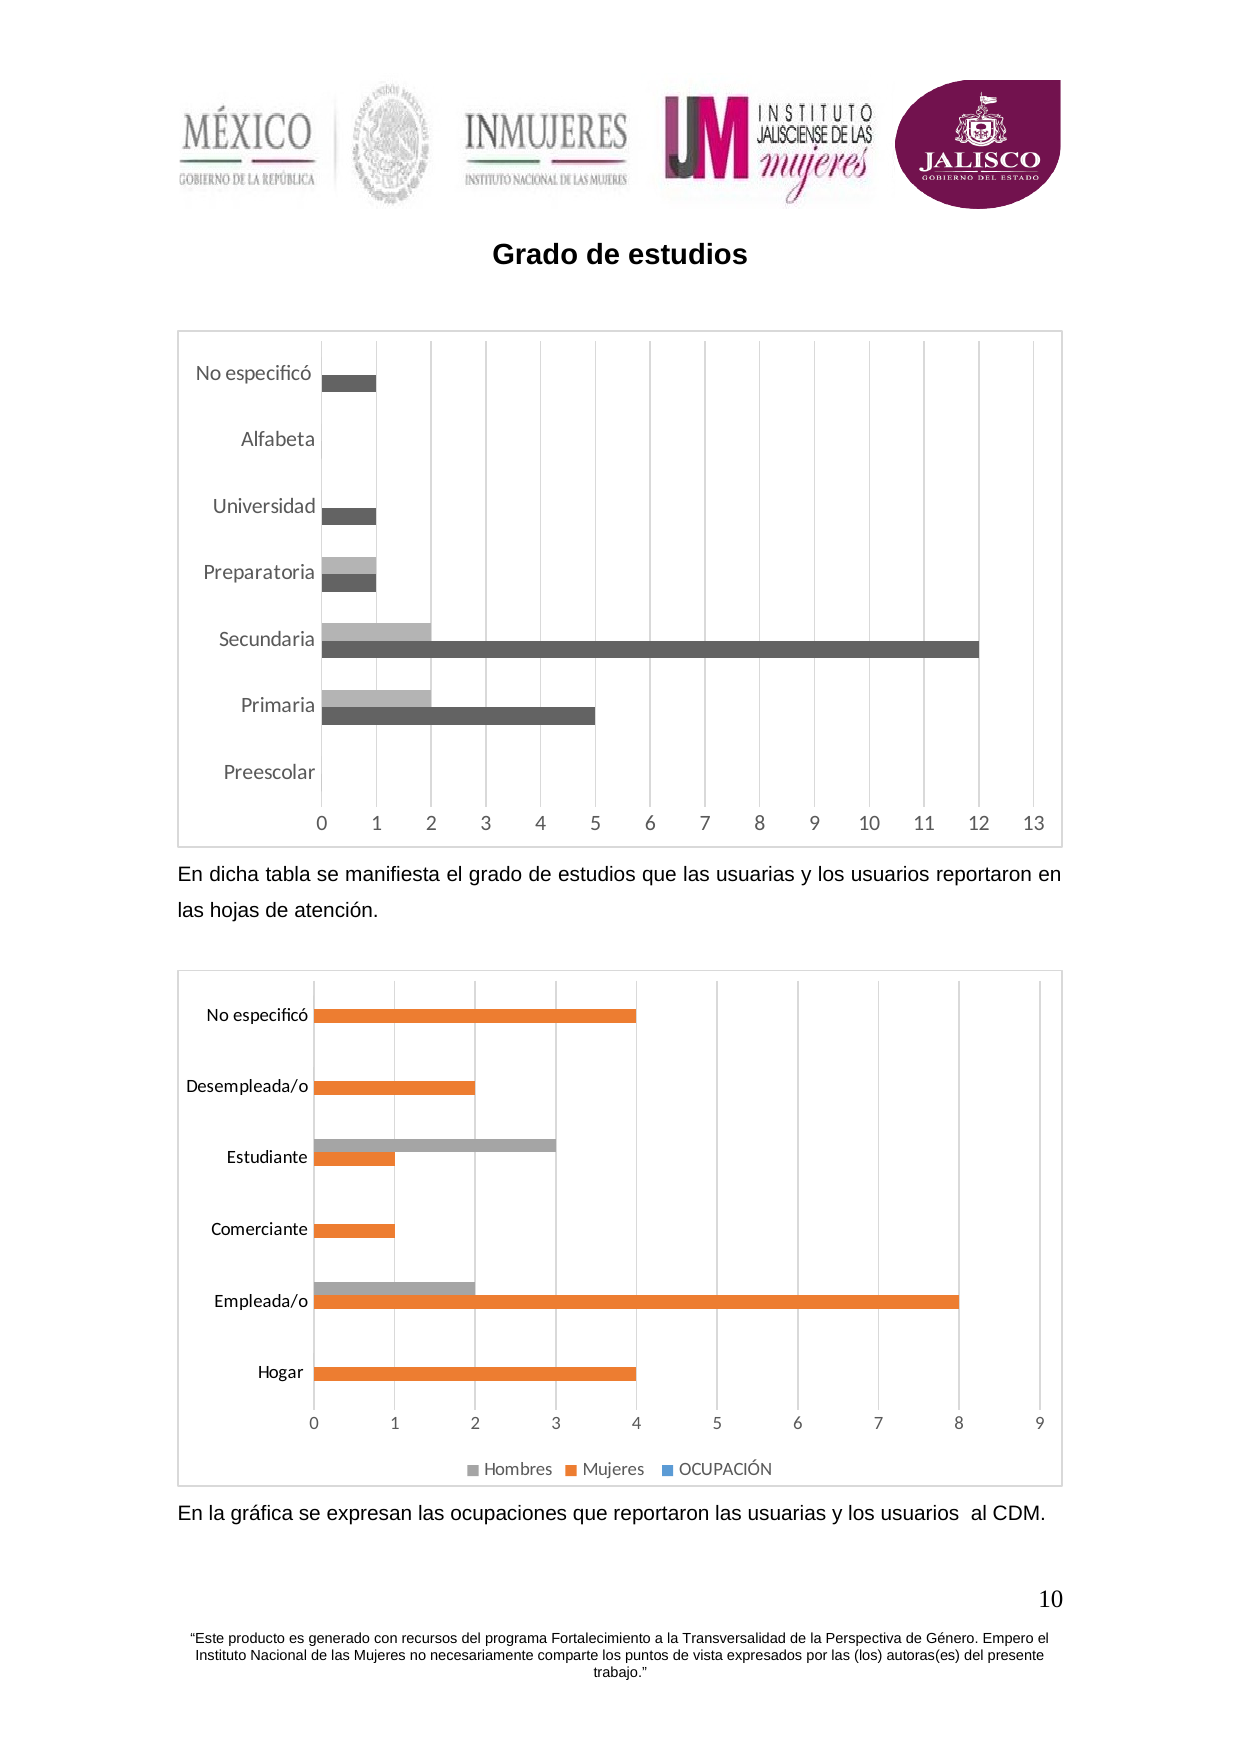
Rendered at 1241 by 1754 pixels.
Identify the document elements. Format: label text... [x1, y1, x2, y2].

picture [179, 73, 1061, 209]
text Grado de estudios [177, 237, 1063, 270]
text En dicha tabla se manifiesta el grado de estudios que las usuarias y los usuarios reportaron en las hojas de atención. [177, 862, 1063, 922]
text En la gráfica se expresan las ocupaciones que reportaron las usuarias y los usuarios al CDM. [177, 1501, 1063, 1525]
